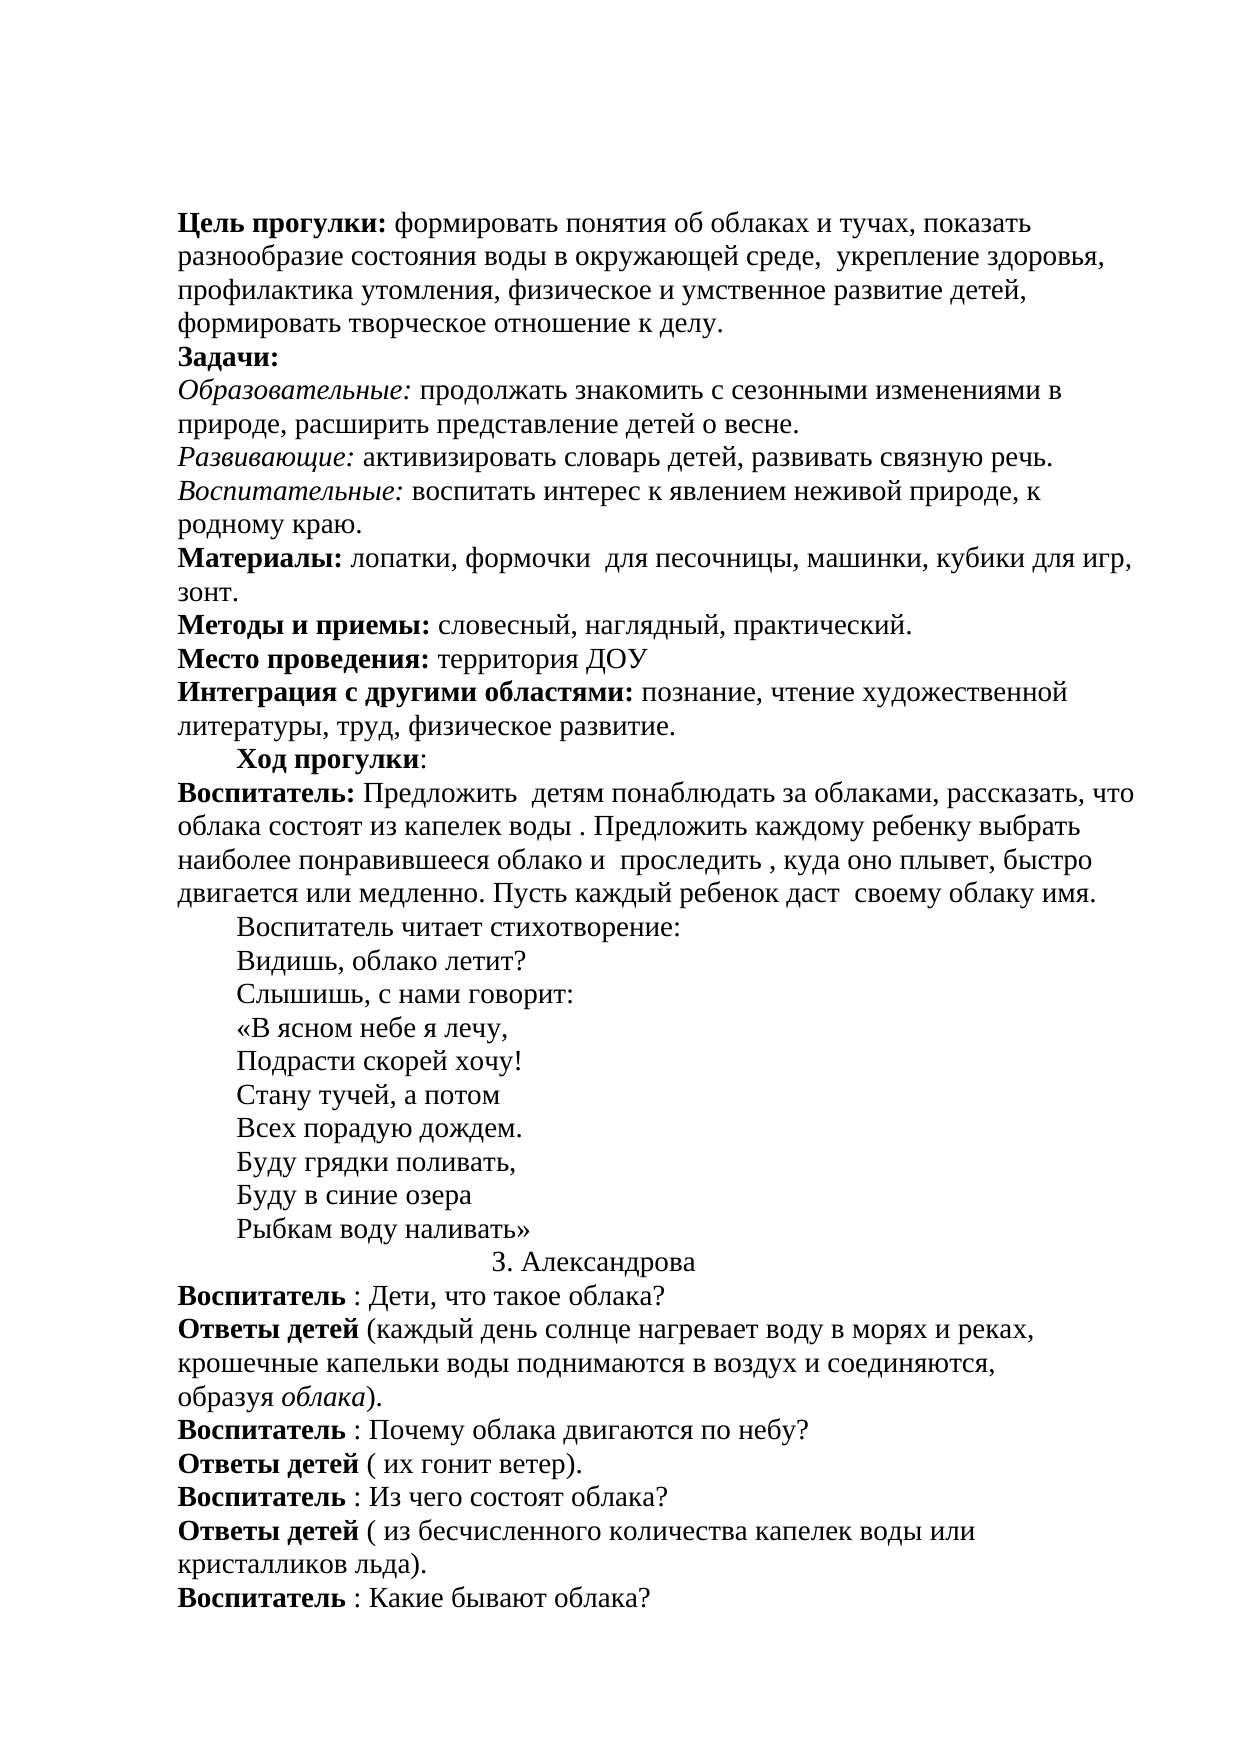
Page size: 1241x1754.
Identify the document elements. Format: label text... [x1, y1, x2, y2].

text Рыбкам воду наливать» [177, 1211, 1152, 1244]
text Задачи: [177, 339, 1152, 372]
text Цель прогулки: формировать понятия об облаках и тучах, показать разнообразие состояния воды в окружающей среде, укрепление здоровья, профилактика утомления, физическое и умственное развитие детей, формировать творческое отношение к делу. [177, 205, 1152, 339]
text Стану тучей, а потом [177, 1077, 1152, 1110]
text Место проведения: территория ДОУ [177, 641, 1152, 674]
text З. Александрова [177, 1244, 1152, 1278]
text Образовательные: продолжать знакомить с сезонными изменениями в природе, расширить представление детей о весне. [177, 372, 1152, 439]
text «В ясном небе я лечу, [177, 1010, 1152, 1043]
text Видишь, облако летит? [177, 943, 1152, 976]
text Интеграция с другими областями: познание, чтение художественной литературы, труд, физическое развитие. [177, 674, 1152, 741]
text Ответы детей ( их гонит ветер). [177, 1446, 1152, 1479]
text Материалы: лопатки, формочки для песочницы, машинки, кубики для игр, зонт. [177, 540, 1152, 607]
text Буду в синие озера [177, 1177, 1152, 1211]
text Слышишь, с нами говорит: [177, 976, 1152, 1010]
text Воспитательные: воспитать интерес к явлением неживой природе, к родному краю. [177, 473, 1152, 540]
text Воспитатель: Предложить детям понаблюдать за облаками, рассказать, что облака состоят из капелек воды . Предложить каждому ребенку выбрать наиболее понравившееся облако и проследить , куда оно плывет, быстро двигается или медленно. Пусть каждый ребенок даст своему облаку имя. [177, 775, 1152, 909]
text Ответы детей (каждый день солнце нагревает воду в морях и реках, крошечные капельки воды поднимаются в воздух и соединяются, образуя облака). [177, 1312, 1152, 1412]
text Методы и приемы: словесный, наглядный, практический. [177, 607, 1152, 641]
text Подрасти скорей хочу! [177, 1043, 1152, 1077]
text Воспитатель : Какие бывают облака? [177, 1580, 1152, 1613]
text Ответы детей ( из бесчисленного количества капелек воды или кристалликов льда). [177, 1513, 1152, 1580]
text Воспитатель читает стихотворение: [177, 909, 1152, 943]
text Ход прогулки: [177, 741, 1152, 775]
text Буду грядки поливать, [177, 1144, 1152, 1177]
text Воспитатель : Почему облака двигаются по небу? [177, 1412, 1152, 1446]
text Развивающие: активизировать словарь детей, развивать связную речь. [177, 439, 1152, 473]
text Всех порадую дождем. [177, 1110, 1152, 1144]
text Воспитатель : Из чего состоят облака? [177, 1479, 1152, 1513]
text Воспитатель : Дети, что такое облака? [177, 1278, 1152, 1312]
